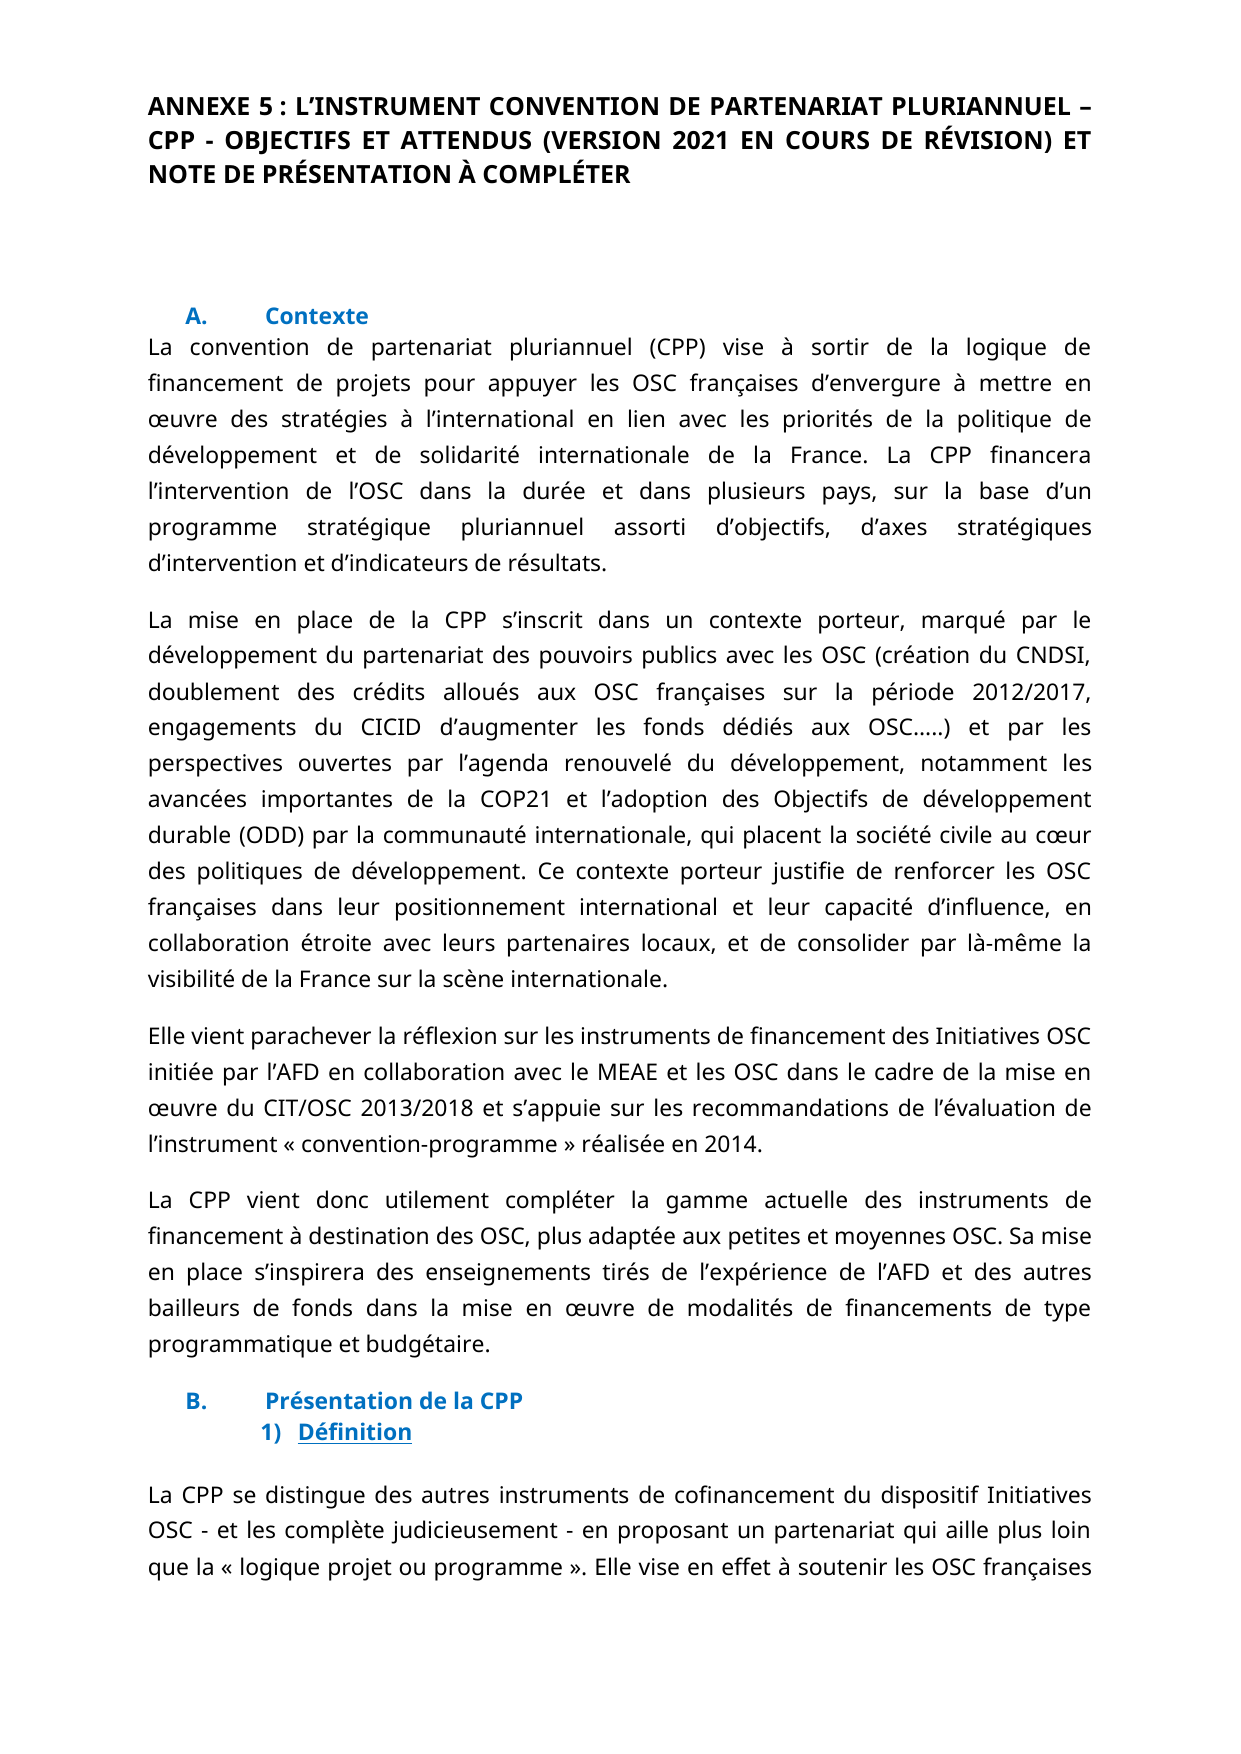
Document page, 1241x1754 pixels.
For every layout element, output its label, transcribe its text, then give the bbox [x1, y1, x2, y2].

text Annexe 5 : L’instrument convention de partenariat pluriannuel – CPP - Objectifs et attendus (version 2021 en cours de révision) et Note de présentation à compléter [148, 89, 1093, 191]
text La CPP vient donc utilement compléter la gamme actuelle des instruments de financement à destination des OSC, plus adaptée aux petites et moyennes OSC. Sa mise en place s’inspirera des enseignements tirés de l’expérience de l’AFD et des autres bailleurs de fonds dans la mise en œuvre de modalités de financements de type programmatique et budgétaire. [148, 1184, 1093, 1359]
list Présentation de la CPP [185, 1385, 1093, 1416]
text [148, 1478, 1093, 1582]
text La convention de partenariat pluriannuel (CPP) vise à sortir de la logique de financement de projets pour appuyer les OSC françaises d’envergure à mettre en œuvre des stratégies à l’international en lien avec les priorités de la politique de développement et de solidarité internationale de la France. La CPP financera l’intervention de l’OSC dans la durée et dans plusieurs pays, sur la base d’un programme stratégique pluriannuel assorti d’objectifs, d’axes stratégiques d’intervention et d’indicateurs de résultats. [148, 331, 1093, 578]
text Elle vient parachever la réflexion sur les instruments de financement des Initiatives OSC initiée par l’AFD en collaboration avec le MEAE et les OSC dans le cadre de la mise en œuvre du CIT/OSC 2013/2018 et s’appuie sur les recommandations de l’évaluation de l’instrument « convention-programme » réalisée en 2014. [148, 1020, 1093, 1159]
text La mise en place de la CPP s’inscrit dans un contexte porteur, marqué par le développement du partenariat des pouvoirs publics avec les OSC (création du CNDSI, doublement des crédits alloués aux OSC françaises sur la période 2012/2017, engagements du CICID d’augmenter les fonds dédiés aux OSC…..) et par les perspectives ouvertes par l’agenda renouvelé du développement, notamment les avancées importantes de la COP21 et l’adoption des Objectifs de développement durable (ODD) par la communauté internationale, qui placent la société civile au cœur des politiques de développement. Ce contexte porteur justifie de renforcer les OSC françaises dans leur positionnement international et leur capacité d’influence, en collaboration étroite avec leurs partenaires locaux, et de consolider par là-même la visibilité de la France sur la scène internationale. [148, 603, 1093, 994]
list Définition [260, 1416, 1093, 1447]
list Contexte [185, 300, 1093, 331]
